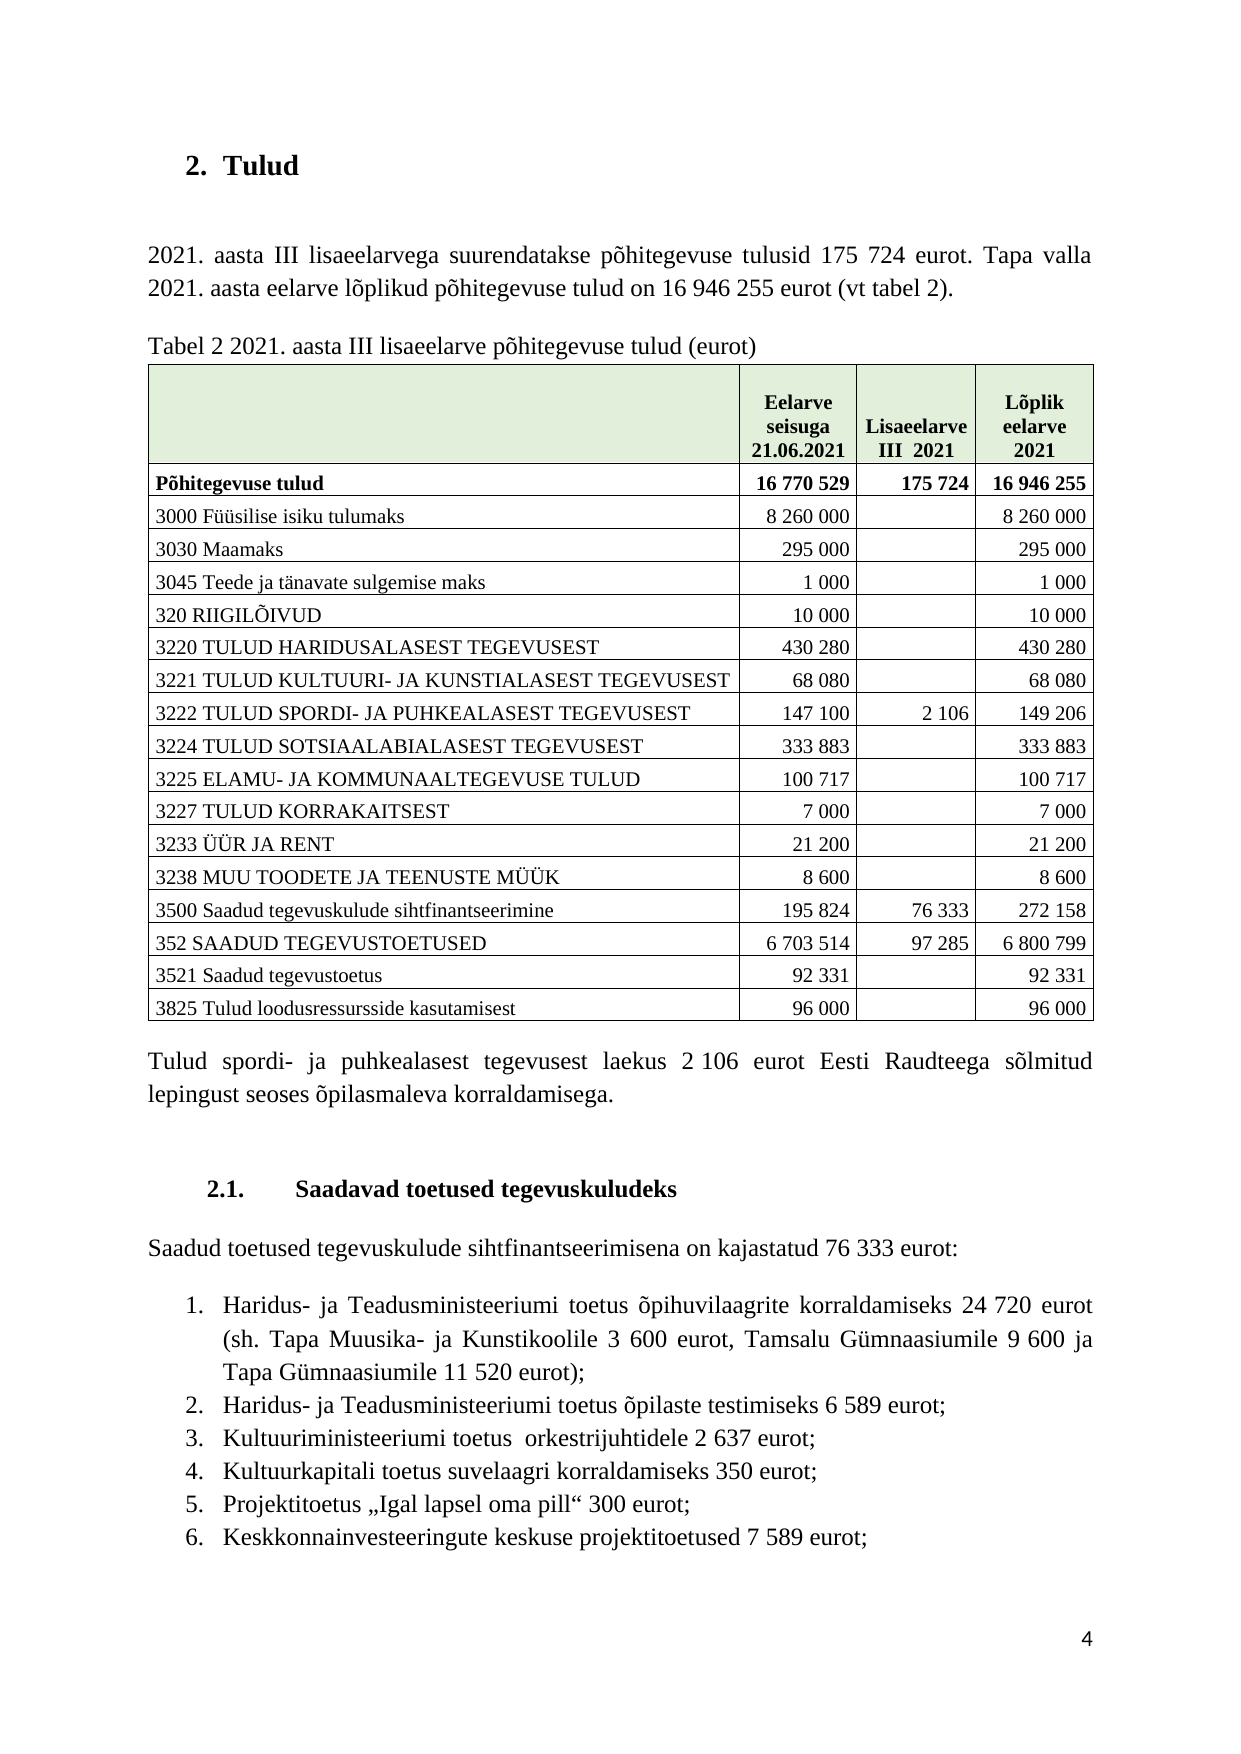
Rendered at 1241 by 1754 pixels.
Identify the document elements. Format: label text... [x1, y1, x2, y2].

subtitle Tulud [185, 148, 1093, 181]
subtitle Saadavad toetused tegevuskuludeks [207, 1174, 1093, 1203]
table_cell 295 000 [740, 529, 856, 561]
table_cell 2 106 [857, 693, 975, 725]
table_cell [857, 496, 975, 528]
table_cell [857, 857, 975, 889]
table_cell 8 600 [976, 857, 1093, 889]
table_cell 3238 MUU TOODETE JA TEENUSTE MÜÜK [149, 857, 739, 889]
table_cell 3222 TULUD SPORDI- JA PUHKEALASEST TEGEVUSEST [149, 693, 739, 725]
table_cell 6 703 514 [740, 923, 856, 955]
table_cell 100 717 [740, 759, 856, 791]
table_cell 8 600 [740, 857, 856, 889]
table_cell 3233 ÜÜR JA RENT [149, 825, 739, 856]
table_cell [857, 628, 975, 659]
text Tulud spordi- ja puhkealasest tegevusest laekus 2 106 eurot Eesti Raudteega sõlmitud lepingust seoses õpilasmaleva korraldamisega. [148, 1046, 1093, 1108]
table_cell [857, 660, 975, 692]
table_cell 8 260 000 [740, 496, 856, 528]
table_cell 10 000 [740, 595, 856, 627]
list Kultuurkapitali toetus suvelaagri korraldamiseks 350 eurot; [185, 1456, 1093, 1484]
list Haridus- ja Teadusministeeriumi toetus õpihuvilaagrite korraldamiseks 24 720 eurot (sh. Tapa Muusika- ja Kunstikoolile 3 600 eurot, Tamsalu Gümnaasiumile 9 600 ja Tapa Gümnaasiumile 11 520 eurot); [185, 1291, 1093, 1385]
table_cell [857, 956, 975, 987]
table_cell 3224 TULUD SOTSIAALABIALASEST TEGEVUSEST [149, 726, 739, 758]
table_cell 7 000 [976, 792, 1093, 823]
list Projektitoetus „Igal lapsel oma pill“ 300 eurot; [185, 1489, 1093, 1517]
table_cell 333 883 [740, 726, 856, 758]
table_cell [857, 792, 975, 823]
table_cell 92 331 [740, 956, 856, 987]
table_cell 16 946 255 [976, 464, 1093, 495]
table_cell 430 280 [740, 628, 856, 659]
table_header Eelarve seisuga 21.06.2021 [740, 365, 856, 462]
list Haridus- ja Teadusministeeriumi toetus õpilaste testimiseks 6 589 eurot; [185, 1390, 1093, 1418]
table_cell 295 000 [976, 529, 1093, 561]
table_cell 3225 ELAMU- JA KOMMUNAALTEGEVUSE TULUD [149, 759, 739, 791]
table_cell 3000 Füüsilise isiku tulumaks [149, 496, 739, 528]
table_cell 16 770 529 [740, 464, 856, 495]
table_cell 3030 Maamaks [149, 529, 739, 561]
table_cell [857, 759, 975, 791]
table_cell 272 158 [976, 890, 1093, 922]
table_cell 7 000 [740, 792, 856, 823]
table_cell 97 285 [857, 923, 975, 955]
table_cell 320 RIIGILÕIVUD [149, 595, 739, 627]
table_cell 76 333 [857, 890, 975, 922]
table_cell 1 000 [976, 562, 1093, 594]
table_cell 1 000 [740, 562, 856, 594]
table_cell 3500 Saadud tegevuskulude sihtfinantseerimine [149, 890, 739, 922]
table_header Lõplik eelarve 2021 [976, 365, 1093, 462]
table_cell [857, 989, 975, 1020]
table_cell 352 SAADUD TEGEVUSTOETUSED [149, 923, 739, 955]
table_cell 8 260 000 [976, 496, 1093, 528]
list Kultuuriministeeriumi toetus orkestrijuhtidele 2 637 eurot; [185, 1423, 1093, 1451]
table_cell 96 000 [740, 989, 856, 1020]
text 2021. aasta III lisaeelarvega suurendatakse põhitegevuse tulusid 175 724 eurot. Tapa valla 2021. aasta eelarve lõplikud põhitegevuse tulud on 16 946 255 eurot (vt tabel 2). [148, 240, 1093, 302]
table_cell 96 000 [976, 989, 1093, 1020]
table_cell 3825 Tulud loodusressursside kasutamisest [149, 989, 739, 1020]
table_cell 3227 TULUD KORRAKAITSEST [149, 792, 739, 823]
table_cell 21 200 [976, 825, 1093, 856]
table_cell 3521 Saadud tegevustoetus [149, 956, 739, 987]
table_cell 21 200 [740, 825, 856, 856]
table_cell 333 883 [976, 726, 1093, 758]
table_cell 3221 TULUD KULTUURI- JA KUNSTIALASEST TEGEVUSEST [149, 660, 739, 692]
table_cell [857, 562, 975, 594]
table_cell 3045 Teede ja tänavate sulgemise maks [149, 562, 739, 594]
table_header Lisaeelarve III 2021 [857, 365, 975, 462]
table_cell 430 280 [976, 628, 1093, 659]
table_cell 149 206 [976, 693, 1093, 725]
table_cell [857, 726, 975, 758]
table_cell 92 331 [976, 956, 1093, 987]
table_cell [857, 529, 975, 561]
table_cell [857, 595, 975, 627]
table_header [149, 365, 739, 462]
table_cell 195 824 [740, 890, 856, 922]
table_cell 100 717 [976, 759, 1093, 791]
table_cell 6 800 799 [976, 923, 1093, 955]
table_cell 10 000 [976, 595, 1093, 627]
table_cell 68 080 [740, 660, 856, 692]
table_cell [857, 825, 975, 856]
table_cell Põhitegevuse tulud [149, 464, 739, 495]
table_cell 175 724 [857, 464, 975, 495]
table_cell 147 100 [740, 693, 856, 725]
text Tabel 2 2021. aasta III lisaeelarve põhitegevuse tulud (eurot) [148, 331, 1093, 360]
table_cell 68 080 [976, 660, 1093, 692]
list Keskkonnainvesteeringute keskuse projektitoetused 7 589 eurot; [185, 1522, 1093, 1551]
text Saadud toetused tegevuskulude sihtfinantseerimisena on kajastatud 76 333 eurot: [148, 1233, 1093, 1261]
table_cell 3220 TULUD HARIDUSALASEST TEGEVUSEST [149, 628, 739, 659]
